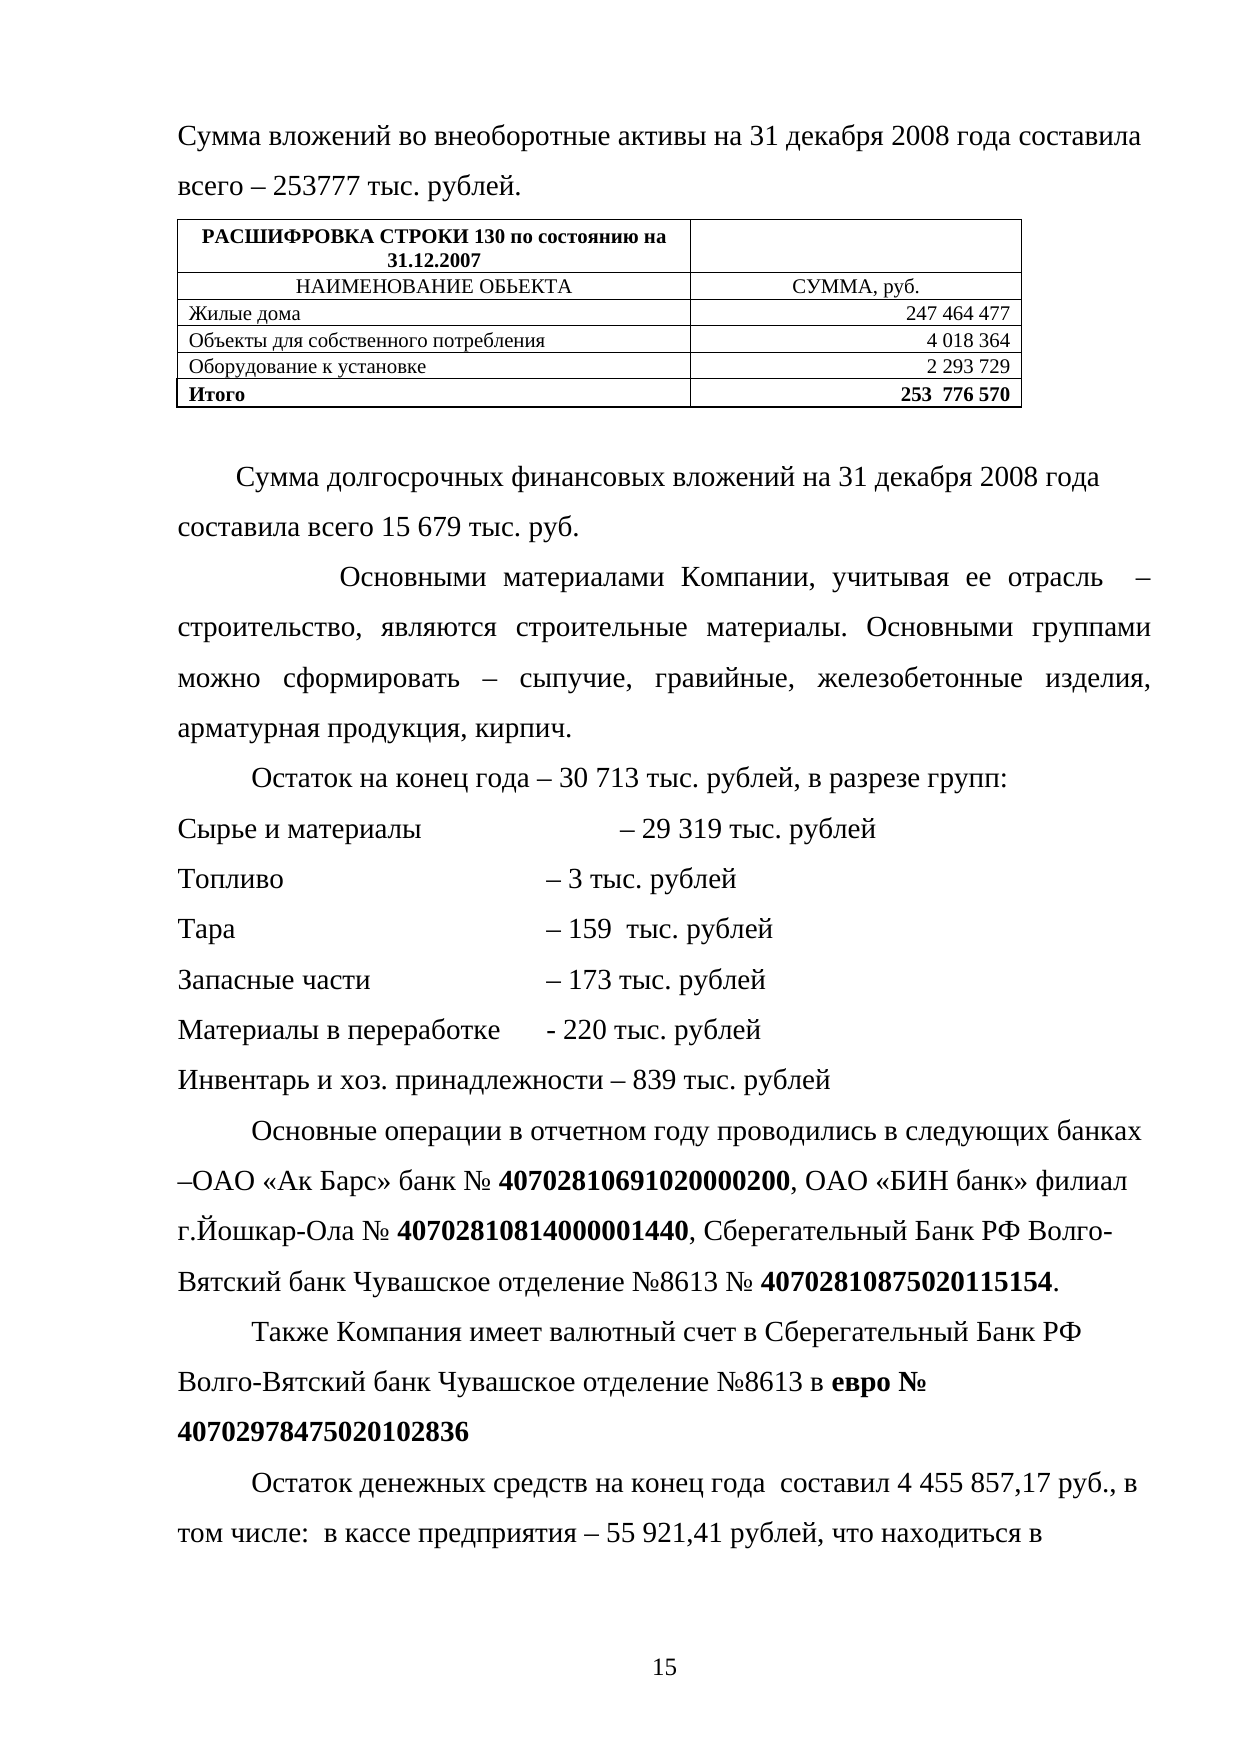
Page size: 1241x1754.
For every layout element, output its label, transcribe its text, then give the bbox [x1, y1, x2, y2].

table_cell 4 018 364 [691, 326, 1021, 352]
text Сырье и материалы – 29 319 тыс. рублей [177, 811, 1152, 844]
text Сумма долгосрочных финансовых вложений на 31 декабря 2008 года составила всего 15 679 тыс. руб. [177, 459, 1152, 542]
table_cell Итого [178, 379, 690, 406]
table_cell Оборудование к установке [178, 353, 690, 378]
text Также Компания имеет валютный счет в Сберегательный Банк РФ Волго-Вятский банк Чувашское отделение №8613 в евро № 40702978475020102836 [177, 1314, 1152, 1448]
text Сумма вложений во внеоборотные активы на 31 декабря 2008 года составила всего – 253777 тыс. рублей. [177, 118, 1152, 202]
table_cell 2 293 729 [691, 353, 1021, 378]
text Остаток на конец года – 30 713 тыс. рублей, в разрезе групп: [177, 761, 1152, 794]
table_header РАСШИФРОВКА СТРОКИ 130 по состоянию на 31.12.2007 [178, 220, 690, 272]
table_cell Жилые дома [178, 300, 690, 325]
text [177, 1465, 1152, 1549]
table_cell НАИМЕНОВАНИЕ ОБЬЕКТА [178, 273, 690, 298]
table_cell Объекты для собственного потребления [178, 326, 690, 352]
table_cell СУММА, руб. [691, 273, 1021, 298]
table_cell 253 776 570 [691, 379, 1021, 406]
text Основные операции в отчетном году проводились в следующих банках –ОАО «Ак Барс» банк № 40702810691020000200, ОАО «БИН банк» филиал г.Йошкар-Ола № 40702810814000001440, Сберегательный Банк РФ Волго-Вятский банк Чувашское отделение №8613 № 40702810875020115154. [177, 1113, 1152, 1297]
text Инвентарь и хоз. принадлежности – 839 тыс. рублей [177, 1062, 1152, 1096]
text Запасные части – 173 тыс. рублей [177, 962, 1152, 995]
text Основными материалами Компании, учитывая ее отрасль – строительство, являются строительные материалы. Основными группами можно сформировать – сыпучие, гравийные, железобетонные изделия, арматурная продукция, кирпич. [177, 559, 1152, 744]
table_header [691, 220, 1021, 272]
text Материалы в переработке - 220 тыс. рублей [177, 1012, 1152, 1046]
table_cell 247 464 477 [691, 300, 1021, 325]
text Топливо – 3 тыс. рублей [177, 861, 1152, 895]
text Тара – 159 тыс. рублей [177, 911, 1152, 945]
